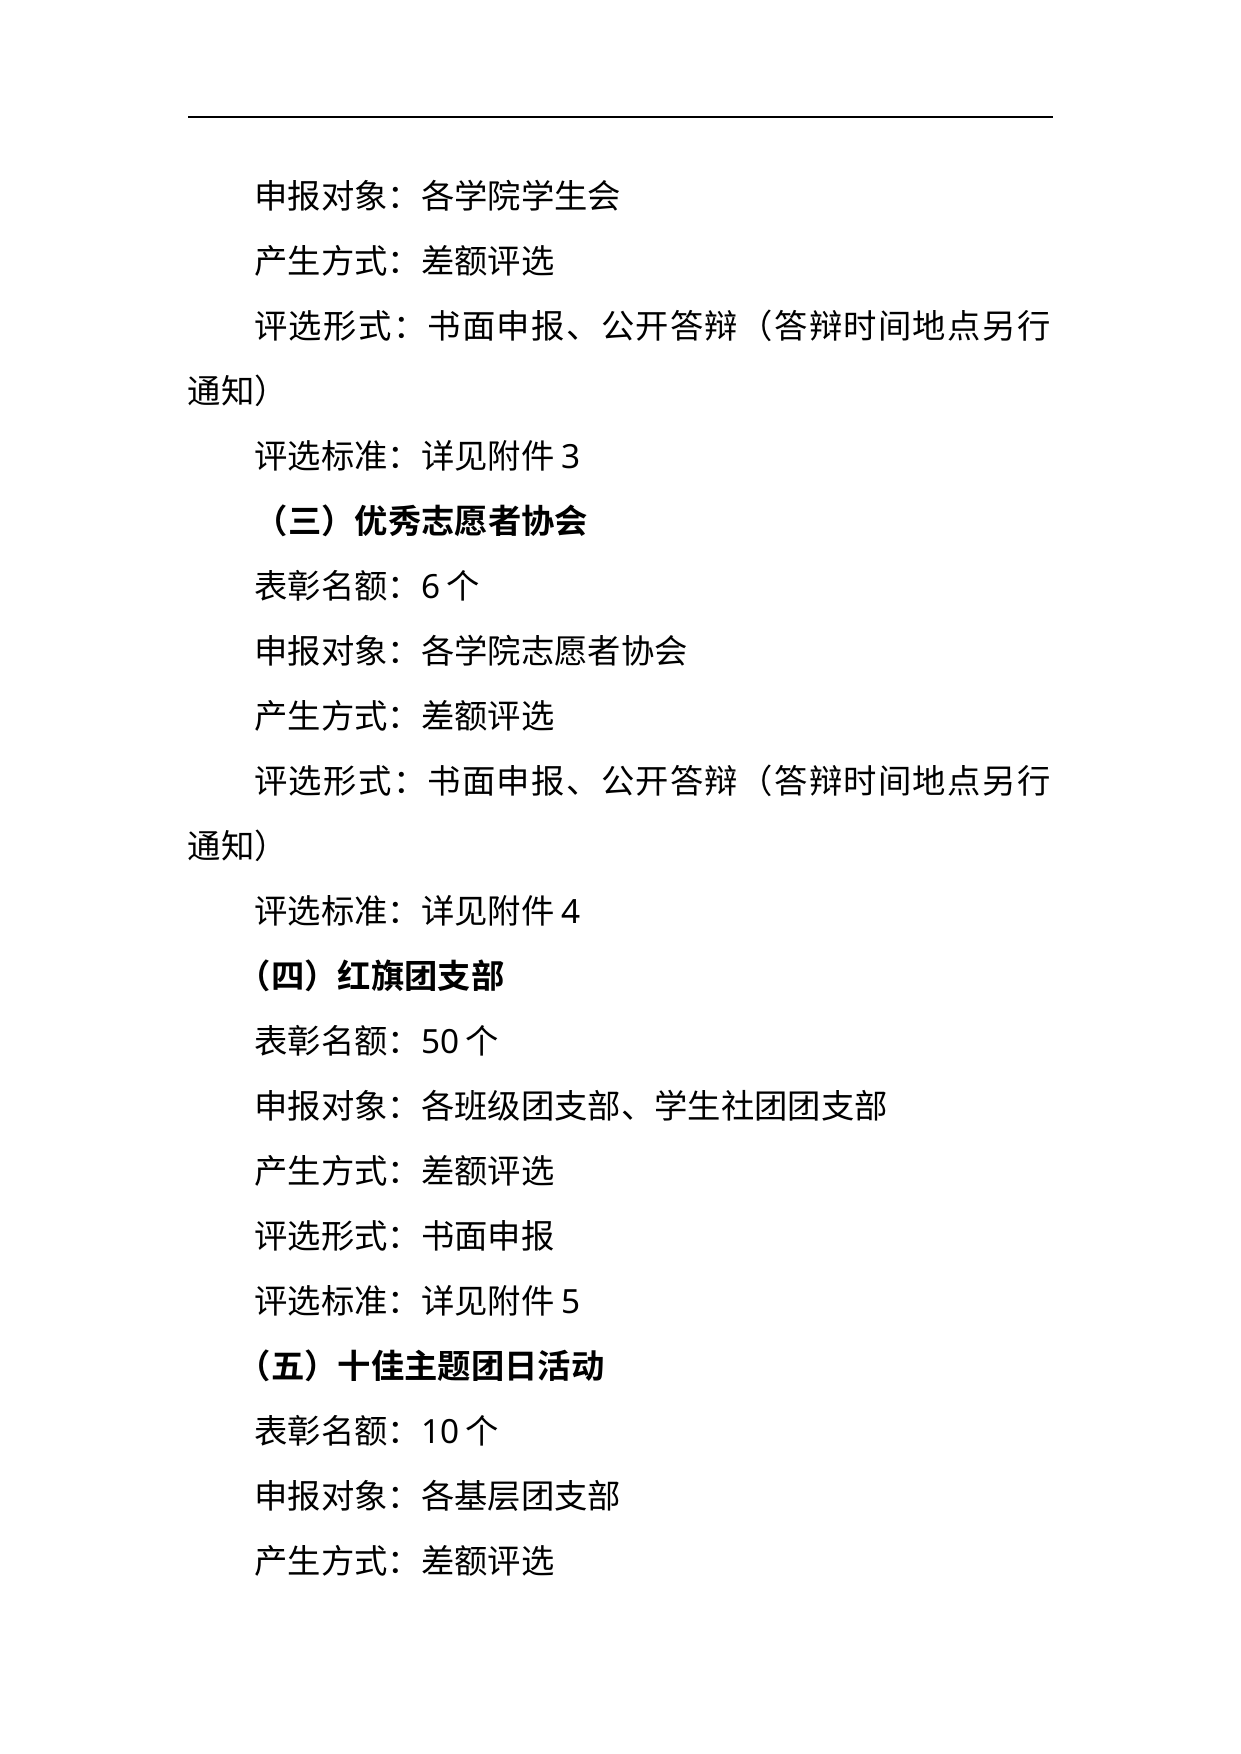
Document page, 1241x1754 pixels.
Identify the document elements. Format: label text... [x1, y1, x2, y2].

text （三）优秀志愿者协会 [187, 487, 1053, 552]
text 申报对象：各学院学生会 [187, 162, 1053, 227]
text （四）红旗团支部 [187, 942, 1053, 1007]
text 表彰名额：10个 [187, 1397, 1053, 1462]
text 产生方式：差额评选 [187, 1527, 1053, 1592]
text 评选标准：详见附件4 [187, 877, 1053, 942]
text 产生方式：差额评选 [187, 682, 1053, 747]
text 表彰名额：6个 [187, 552, 1053, 617]
text 申报对象：各班级团支部、学生社团团支部 [187, 1072, 1053, 1137]
text 申报对象：各学院志愿者协会 [187, 617, 1053, 682]
text 申报对象：各基层团支部 [187, 1462, 1053, 1527]
text 产生方式：差额评选 [187, 227, 1053, 292]
text 评选标准：详见附件3 [187, 422, 1053, 487]
text 表彰名额：50个 [187, 1007, 1053, 1072]
text 产生方式：差额评选 [187, 1137, 1053, 1202]
text 评选标准：详见附件5 [187, 1267, 1053, 1332]
text 评选形式：书面申报、公开答辩（答辩时间地点另行通知） [187, 292, 1053, 422]
text 评选形式：书面申报 [187, 1202, 1053, 1267]
text （五）十佳主题团日活动 [187, 1332, 1053, 1397]
text 评选形式：书面申报、公开答辩（答辩时间地点另行通知） [187, 747, 1053, 877]
